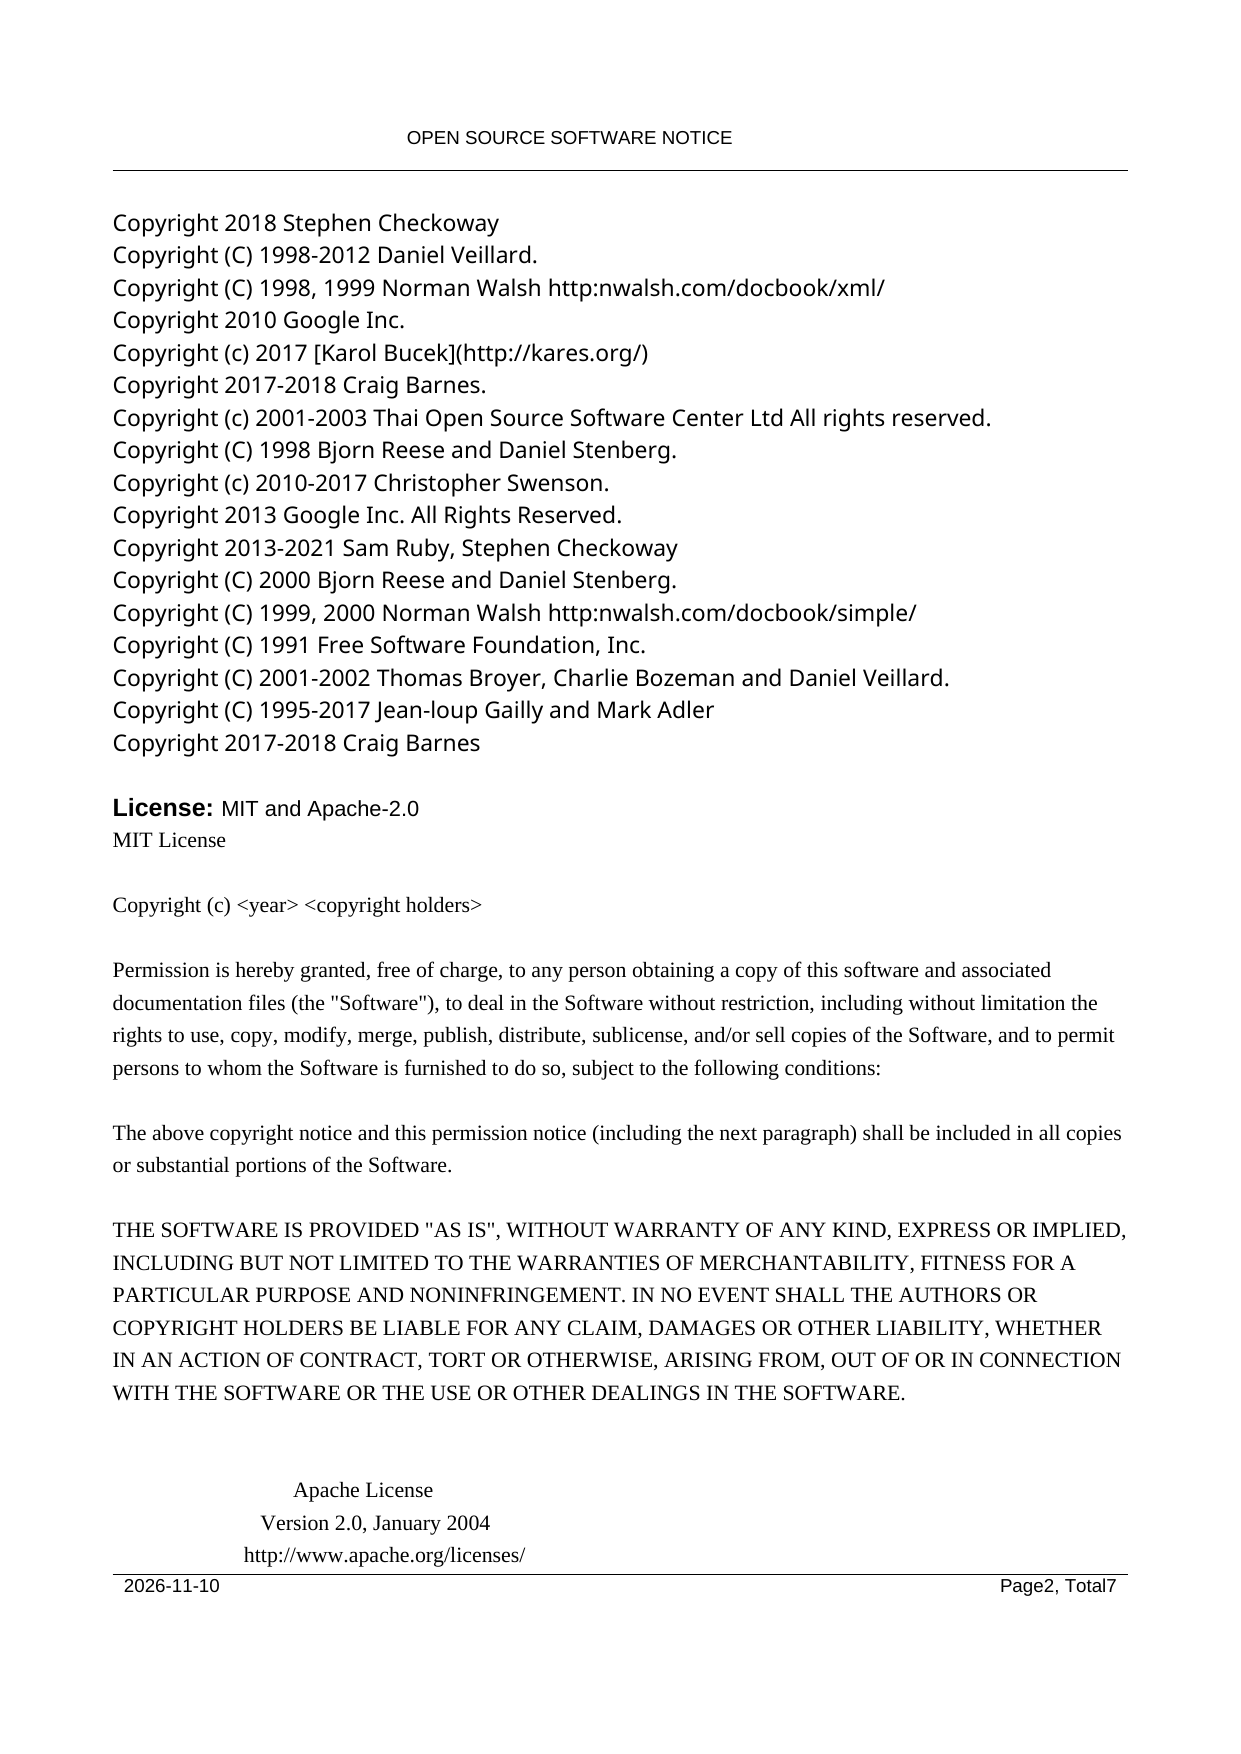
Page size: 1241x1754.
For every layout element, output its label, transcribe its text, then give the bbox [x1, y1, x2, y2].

text License: MIT and Apache-2.0 [112, 791, 1128, 824]
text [112, 824, 1128, 1571]
text Copyright (C) 1998, 1999 Norman Walsh http:nwalsh.com/docbook/xml/ Copyright 2010 Google Inc. Copyright (c) 2017 [Karol Bucek](http://kares.org/) Copyright 2017-2018 Craig Barnes. Copyright (c) 2001-2003 Thai Open Source Software Center Ltd All rights reserved. Copyright (C) 1998 Bjorn Reese and Daniel Stenberg. Copyright (c) 2010-2017 Christopher Swenson. Copyright 2013 Google Inc. All Rights Reserved. Copyright 2013-2021 Sam Ruby, Stephen Checkoway Copyright (C) 2000 Bjorn Reese and Daniel Stenberg. Copyright (C) 1999, 2000 Norman Walsh http:nwalsh.com/docbook/simple/ Copyright (C) 1991 Free Software Foundation, Inc. Copyright (C) 2001-2002 Thomas Broyer, Charlie Bozeman and Daniel Veillard. Copyright (C) 1995-2017 Jean-loup Gailly and Mark Adler Copyright 2017-2018 Craig Barnes [112, 271, 1128, 791]
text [112, 206, 1128, 271]
